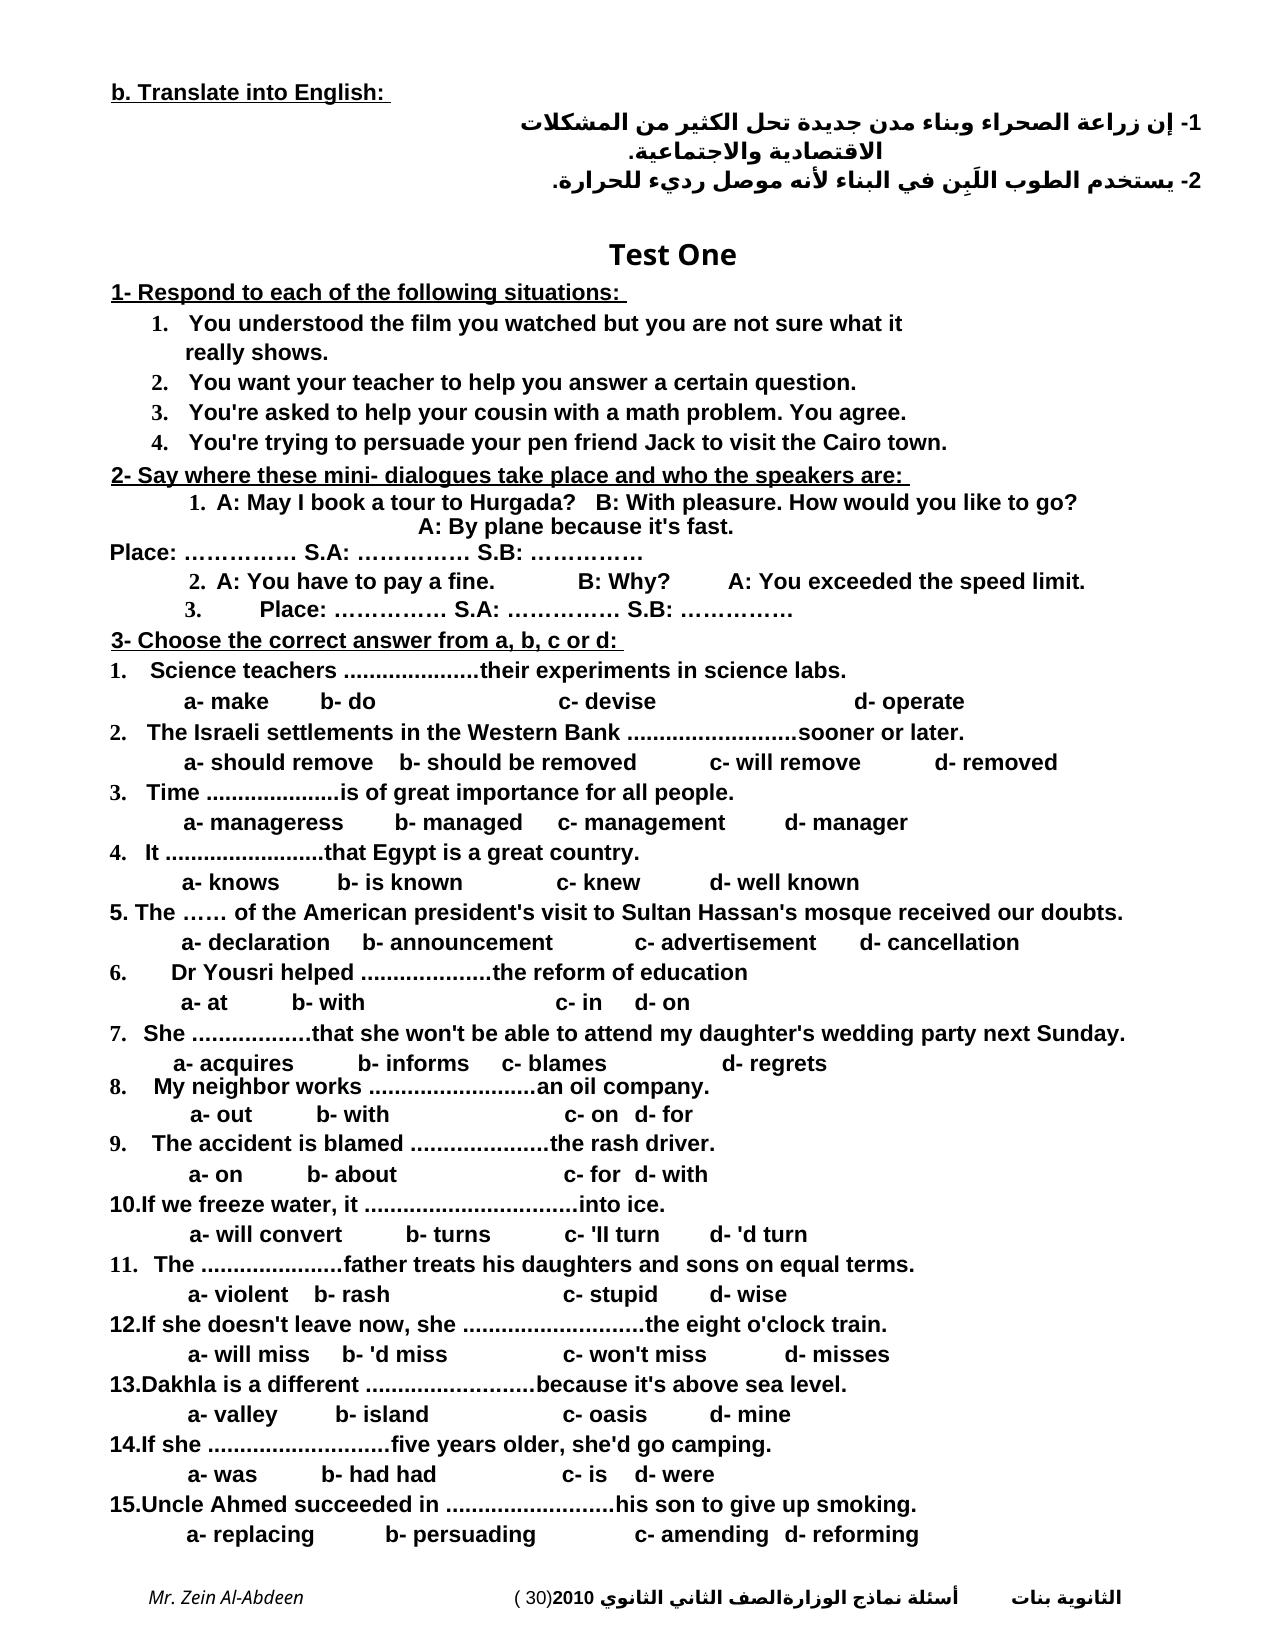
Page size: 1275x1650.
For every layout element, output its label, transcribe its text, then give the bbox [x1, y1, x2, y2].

list You understood the film you watched but you are not sure what it [151, 307, 1201, 337]
list You're asked to help your cousin with a math problem. You agree. [151, 396, 1201, 426]
text Test One [91, 234, 1236, 273]
list Time is of great importance for all people. [109, 776, 1201, 806]
text 12.If she doesn't leave now, she the eight o'clock train. [109, 1309, 1201, 1339]
list You're trying to persuade your pen friend Jack to visit the Cairo town. [151, 426, 1201, 456]
text a- replacing b- persuading c- amending d- reforming [109, 1519, 1201, 1549]
list It that Egypt is a great country. [109, 837, 1201, 867]
list Place: …………… S.A: …………… S.B: …………… [184, 596, 1236, 622]
text a- should remove b- should be removed c- will remove d- removed [109, 746, 1201, 776]
text a- manageress b- managed c- management d- manager [109, 806, 1201, 837]
text a- make b- do c- devise d- operate [109, 685, 1201, 716]
text a- knows b- is known c- knew d- well known [109, 867, 1201, 897]
text 13.Dakhla is a different because it's above sea level. [109, 1369, 1201, 1399]
text 1- Respond to each of the following situations: [111, 273, 1175, 307]
list The father treats his daughters and sons on equal terms. [109, 1248, 1201, 1279]
text 2- Say where these mini- dialogues take place and who the speakers are: [111, 456, 1175, 490]
list You want your teacher to help you answer a certain question. [151, 366, 1201, 396]
list My neighbor works an oil company. [109, 1077, 1201, 1098]
list The Israeli settlements in the Western Bank sooner or later. [109, 716, 1201, 746]
list She that she won't be able to attend my daughter's wedding party next Sunday. [109, 1017, 1201, 1047]
text 1- إن زراعة الصحراء وبناء مدن جديدة تحل الكثير من المشكلات الاقتصادية والاجتماعية. [420, 107, 1201, 165]
text a- will convert b- turns c- 'II turn d- 'd turn [109, 1218, 1201, 1248]
list Science teachers their experiments in science labs. [109, 655, 1201, 685]
text 10.If we freeze water, it into ice. [109, 1188, 1201, 1218]
text a- declaration b- announcement c- advertisement d- cancellation [109, 926, 1201, 956]
text a- on b- about c- for d- with [109, 1158, 1201, 1188]
text Place: …………… S.A: …………… S.B: …………… [91, 539, 1236, 565]
text a- was b- had had c- is d- were [109, 1459, 1201, 1489]
text 3- Choose the correct answer from a, b, c or d: [111, 622, 1175, 655]
text a- acquires b- informs c- blames d- regrets [109, 1047, 1201, 1077]
text a- will miss b- 'd miss c- won't miss d- misses [109, 1339, 1201, 1369]
list The accident is blamed the rash driver. [109, 1128, 1201, 1158]
text really shows. [185, 337, 1201, 366]
text 5. The …… of the American president's visit to Sultan Hassan's mosque received our doubts. [109, 897, 1201, 926]
list A: May I book a tour to Hurgada? B: With pleasure. How would you like to go? [189, 490, 1201, 516]
text b. Translate into English: [111, 74, 1175, 107]
text 15.Uncle Ahmed succeeded in his son to give up smoking. [109, 1489, 1201, 1519]
text A: By plane because it's fast. [109, 516, 1201, 539]
list Dr Yousri helped the reform of education [109, 956, 1201, 987]
text 14.If she five years older, she'd go camping. [109, 1429, 1201, 1459]
text a- at b- with c- in d- on [109, 987, 1201, 1017]
text a- out b- with c- on d- for [109, 1098, 1201, 1128]
text a- violent b- rash c- stupid d- wise [109, 1279, 1201, 1309]
list A: You have to pay a fine. B: Why? A: You exceeded the speed limit. [189, 565, 1201, 596]
text 2- يستخدم الطوب اللَبِن في البناء لأنه موصل رديء للحرارة. [420, 165, 1201, 194]
text a- valley b- island c- oasis d- mine [109, 1399, 1201, 1429]
